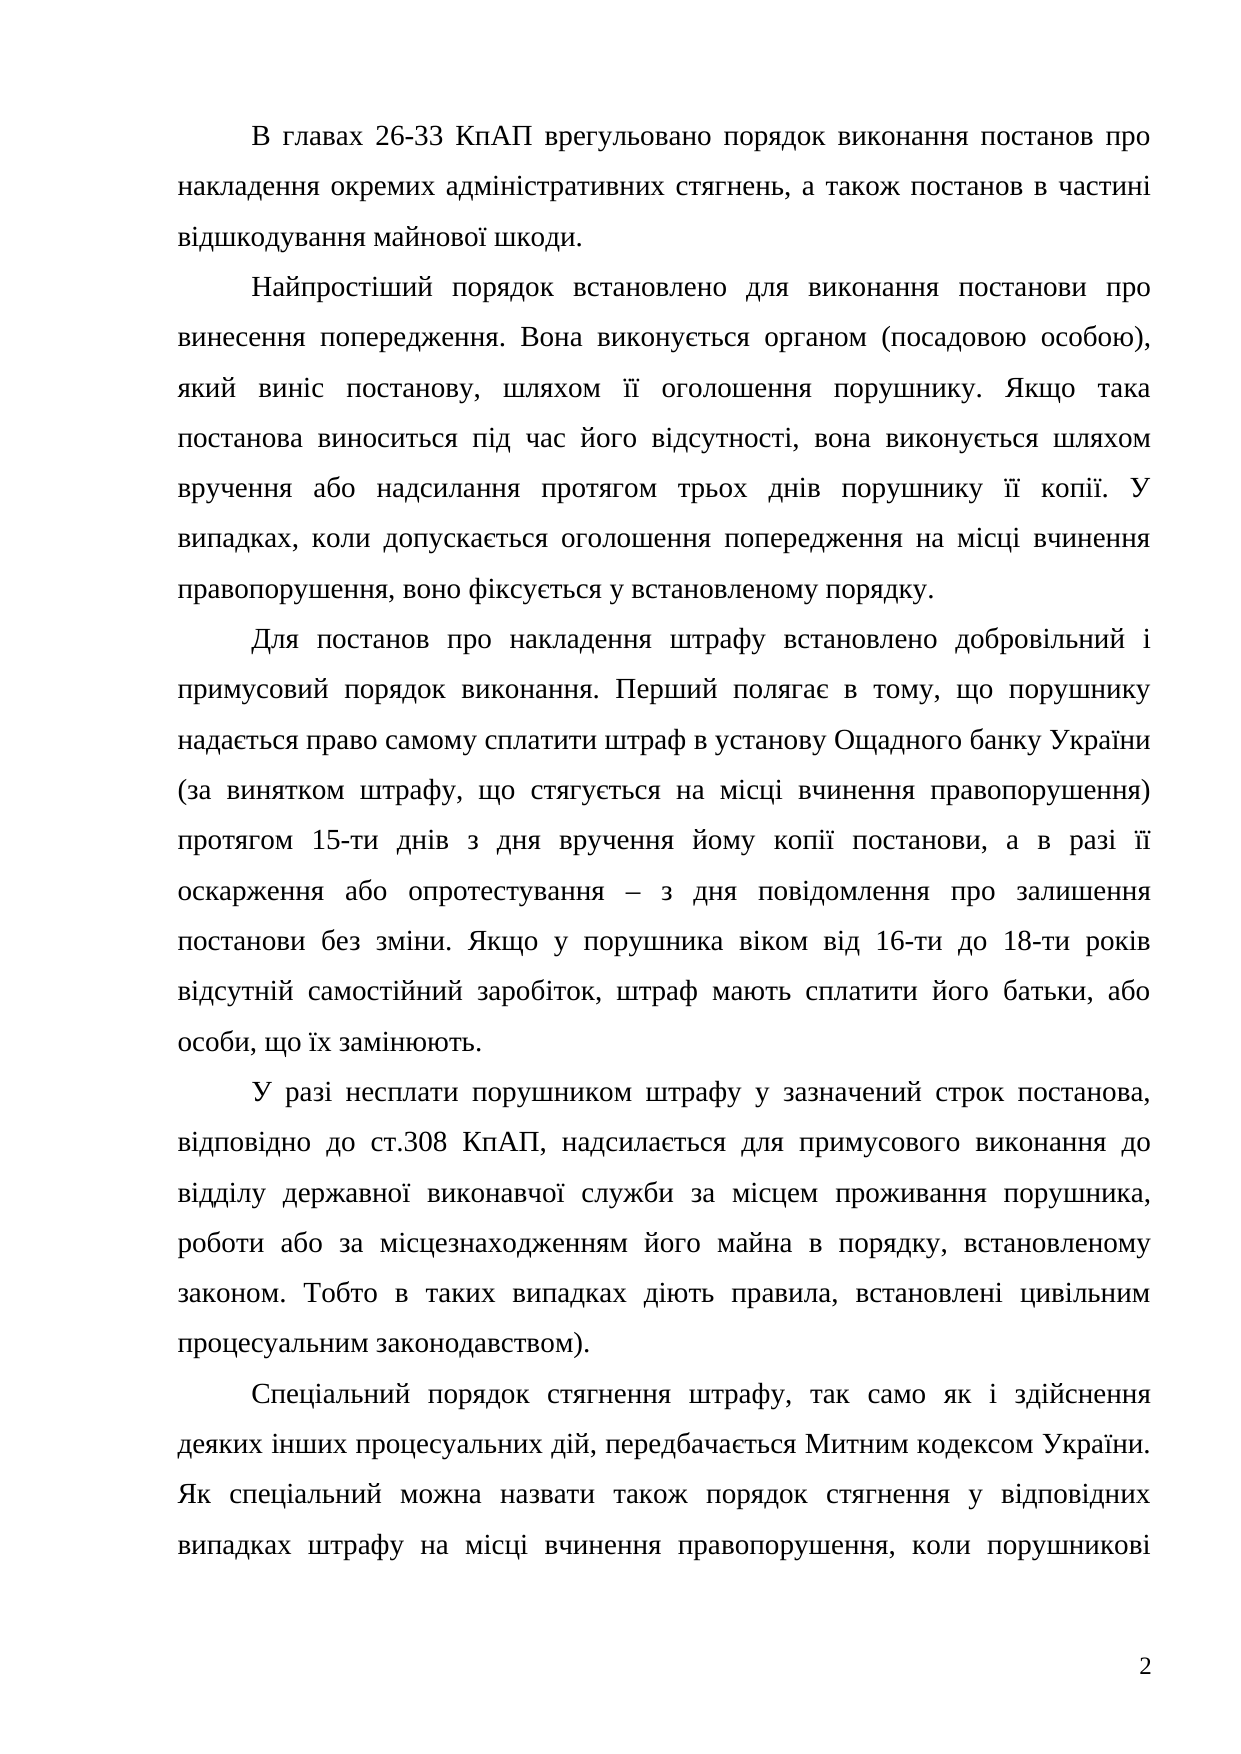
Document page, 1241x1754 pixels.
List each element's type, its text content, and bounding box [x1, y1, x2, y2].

text У разі несплати порушником штрафу у зазначений строк постанова, відповідно до ст.308 КпАП, надсилається для примусового виконання до відділу державної виконавчої служби за місцем проживання порушника, роботи або за місцезнаходженням його майна в порядку, встановленому законом. Тобто в таких випадках діють правила, встановлені цивільним процесуальним законодавством). [177, 1074, 1152, 1359]
text Для постанов про накладення штрафу встановлено добровільний і примусовий порядок виконання. Перший полягає в тому, що порушнику надається право самому сплатити штраф в установу Ощадного банку України (за винятком штрафу, що стягується на місці вчинення правопорушення) протягом 15-ти днів з дня вручення йому копії постанови, а в разі її оскарження або опротестування – з дня повідомлення про залишення постанови без зміни. Якщо у порушника віком від 16-ти до 18-ти років відсутній самостійний заробіток, штраф мають сплатити його батьки, або особи, що їх замінюють. [177, 621, 1152, 1057]
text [177, 1376, 1152, 1560]
text Найпростіший порядок встановлено для виконання постанови про винесення попередження. Вона виконується органом (посадовою особою), який виніс постанову, шляхом її оголошення порушнику. Якщо така постанова виноситься під час його відсутності, вона виконується шляхом вручення або надсилання протягом трьох днів порушнику її копії. У випадках, коли допускається оголошення попередження на місці вчинення правопорушення, воно фіксується у встановленому порядку. [177, 269, 1152, 604]
text В главах 26-33 КпАП врегульовано порядок виконання постанов про накладення окремих адміністративних стягнень, а також постанов в частині відшкодування майнової шкоди. [177, 118, 1152, 252]
